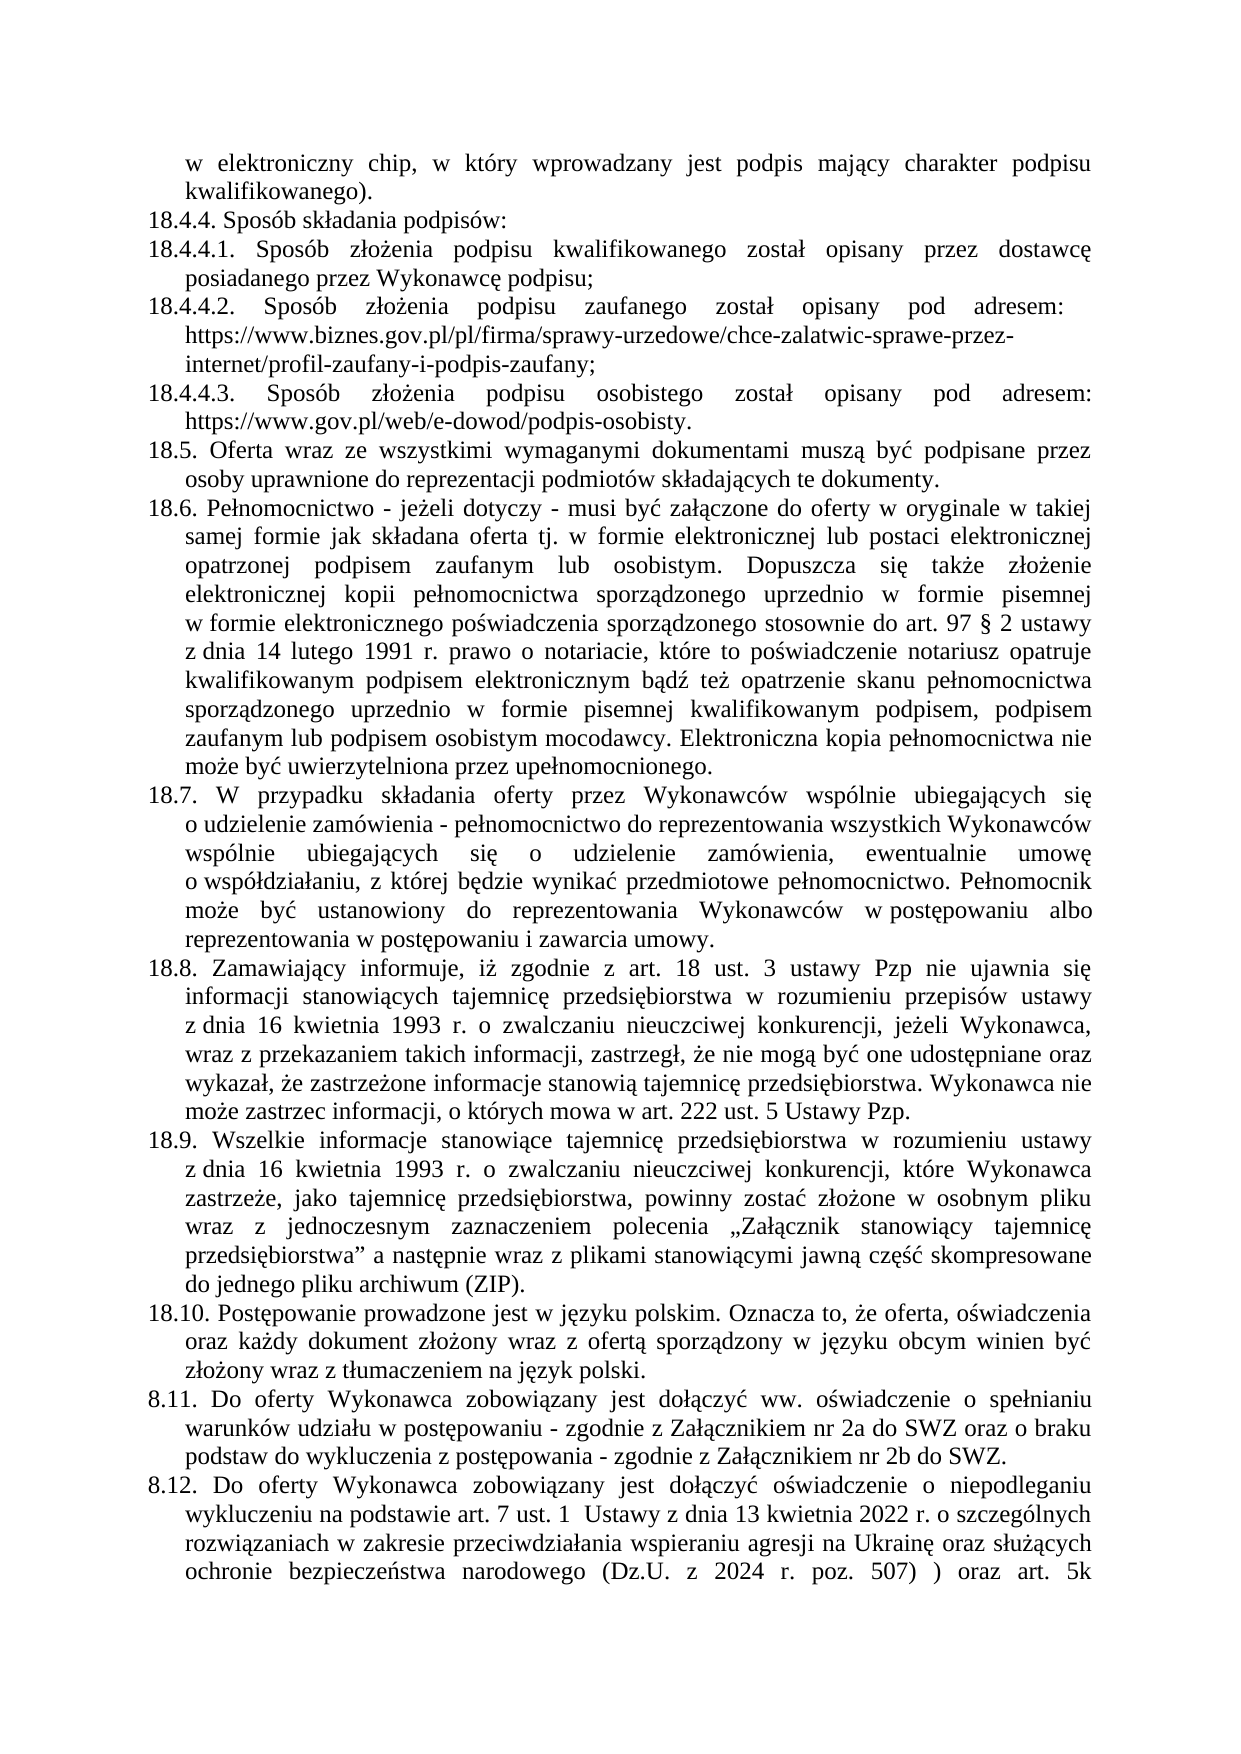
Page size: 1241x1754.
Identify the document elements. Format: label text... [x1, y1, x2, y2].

text 18.5. Oferta wraz ze wszystkimi wymaganymi dokumentami muszą być podpisane przez osoby uprawnione do reprezentacji podmiotów składających te dokumenty. [148, 435, 1093, 493]
text 18.7. W przypadku składania oferty przez Wykonawców wspólnie ubiegających się o udzielenie zamówienia - pełnomocnictwo do reprezentowania wszystkich Wykonawców wspólnie ubiegających się o udzielenie zamówienia, ewentualnie umowę o współdziałaniu, z której będzie wynikać przedmiotowe pełnomocnictwo. Pełnomocnik może być ustanowiony do reprezentowania Wykonawców w postępowaniu albo reprezentowania w postępowaniu i zawarcia umowy. [148, 780, 1093, 953]
text 18.4.4.1. Sposób złożenia podpisu kwalifikowanego został opisany przez dostawcę posiadanego przez Wykonawcę podpisu; [148, 234, 1093, 291]
text 18.4.4.3. Sposób złożenia podpisu osobistego został opisany pod adresem: https://www.gov.pl/web/e-dowod/podpis-osobisty. [148, 378, 1093, 435]
text 18.10. Postępowanie prowadzone jest w języku polskim. Oznacza to, że oferta, oświadczenia oraz każdy dokument złożony wraz z ofertą sporządzony w języku obcym winien być złożony wraz z tłumaczeniem na język polski. [148, 1298, 1093, 1384]
text 8.11. Do oferty Wykonawca zobowiązany jest dołączyć ww. oświadczenie o spełnianiu warunków udziału w postępowaniu - zgodnie z Załącznikiem nr 2a do SWZ oraz o braku podstaw do wykluczenia z postępowania - zgodnie z Załącznikiem nr 2b do SWZ. [148, 1384, 1093, 1470]
text 18.4.4. Sposób składania podpisów: [148, 205, 1093, 234]
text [148, 1470, 1093, 1585]
text 18.4.4.2. Sposób złożenia podpisu zaufanego został opisany pod adresem: https://www.biznes.gov.pl/pl/firma/sprawy-urzedowe/chce-zalatwic-sprawe-przez-internet/profil-zaufany-i-podpis-zaufany; [148, 291, 1093, 378]
text 18.9. Wszelkie informacje stanowiące tajemnicę przedsiębiorstwa w rozumieniu ustawy z dnia 16 kwietnia 1993 r. o zwalczaniu nieuczciwej konkurencji, które Wykonawca zastrzeże, jako tajemnicę przedsiębiorstwa, powinny zostać złożone w osobnym pliku wraz z jednoczesnym zaznaczeniem polecenia „Załącznik stanowiący tajemnicę przedsiębiorstwa” a następnie wraz z plikami stanowiącymi jawną część skompresowane do jednego pliku archiwum (ZIP). [148, 1125, 1093, 1298]
text 18.6. Pełnomocnictwo - jeżeli dotyczy - musi być załączone do oferty w oryginale w takiej samej formie jak składana oferta tj. w formie elektronicznej lub postaci elektronicznej opatrzonej podpisem zaufanym lub osobistym. Dopuszcza się także złożenie elektronicznej kopii pełnomocnictwa sporządzonego uprzednio w formie pisemnej w formie elektronicznego poświadczenia sporządzonego stosownie do art. 97 § 2 ustawy z dnia 14 lutego 1991 r. prawo o notariacie, które to poświadczenie notariusz opatruje kwalifikowanym podpisem elektronicznym bądź też opatrzenie skanu pełnomocnictwa sporządzonego uprzednio w formie pisemnej kwalifikowanym podpisem, podpisem zaufanym lub podpisem osobistym mocodawcy. Elektroniczna kopia pełnomocnictwa nie może być uwierzytelniona przez upełnomocnionego. [148, 493, 1093, 780]
text 18.8. Zamawiający informuje, iż zgodnie z art. 18 ust. 3 ustawy Pzp nie ujawnia się informacji stanowiących tajemnicę przedsiębiorstwa w rozumieniu przepisów ustawy z dnia 16 kwietnia 1993 r. o zwalczaniu nieuczciwej konkurencji, jeżeli Wykonawca, wraz z przekazaniem takich informacji, zastrzegł, że nie mogą być one udostępniane oraz wykazał, że zastrzeżone informacje stanowią tajemnicę przedsiębiorstwa. Wykonawca nie może zastrzec informacji, o których mowa w art. 222 ust. 5 Ustawy Pzp. [148, 953, 1093, 1125]
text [148, 148, 1093, 205]
